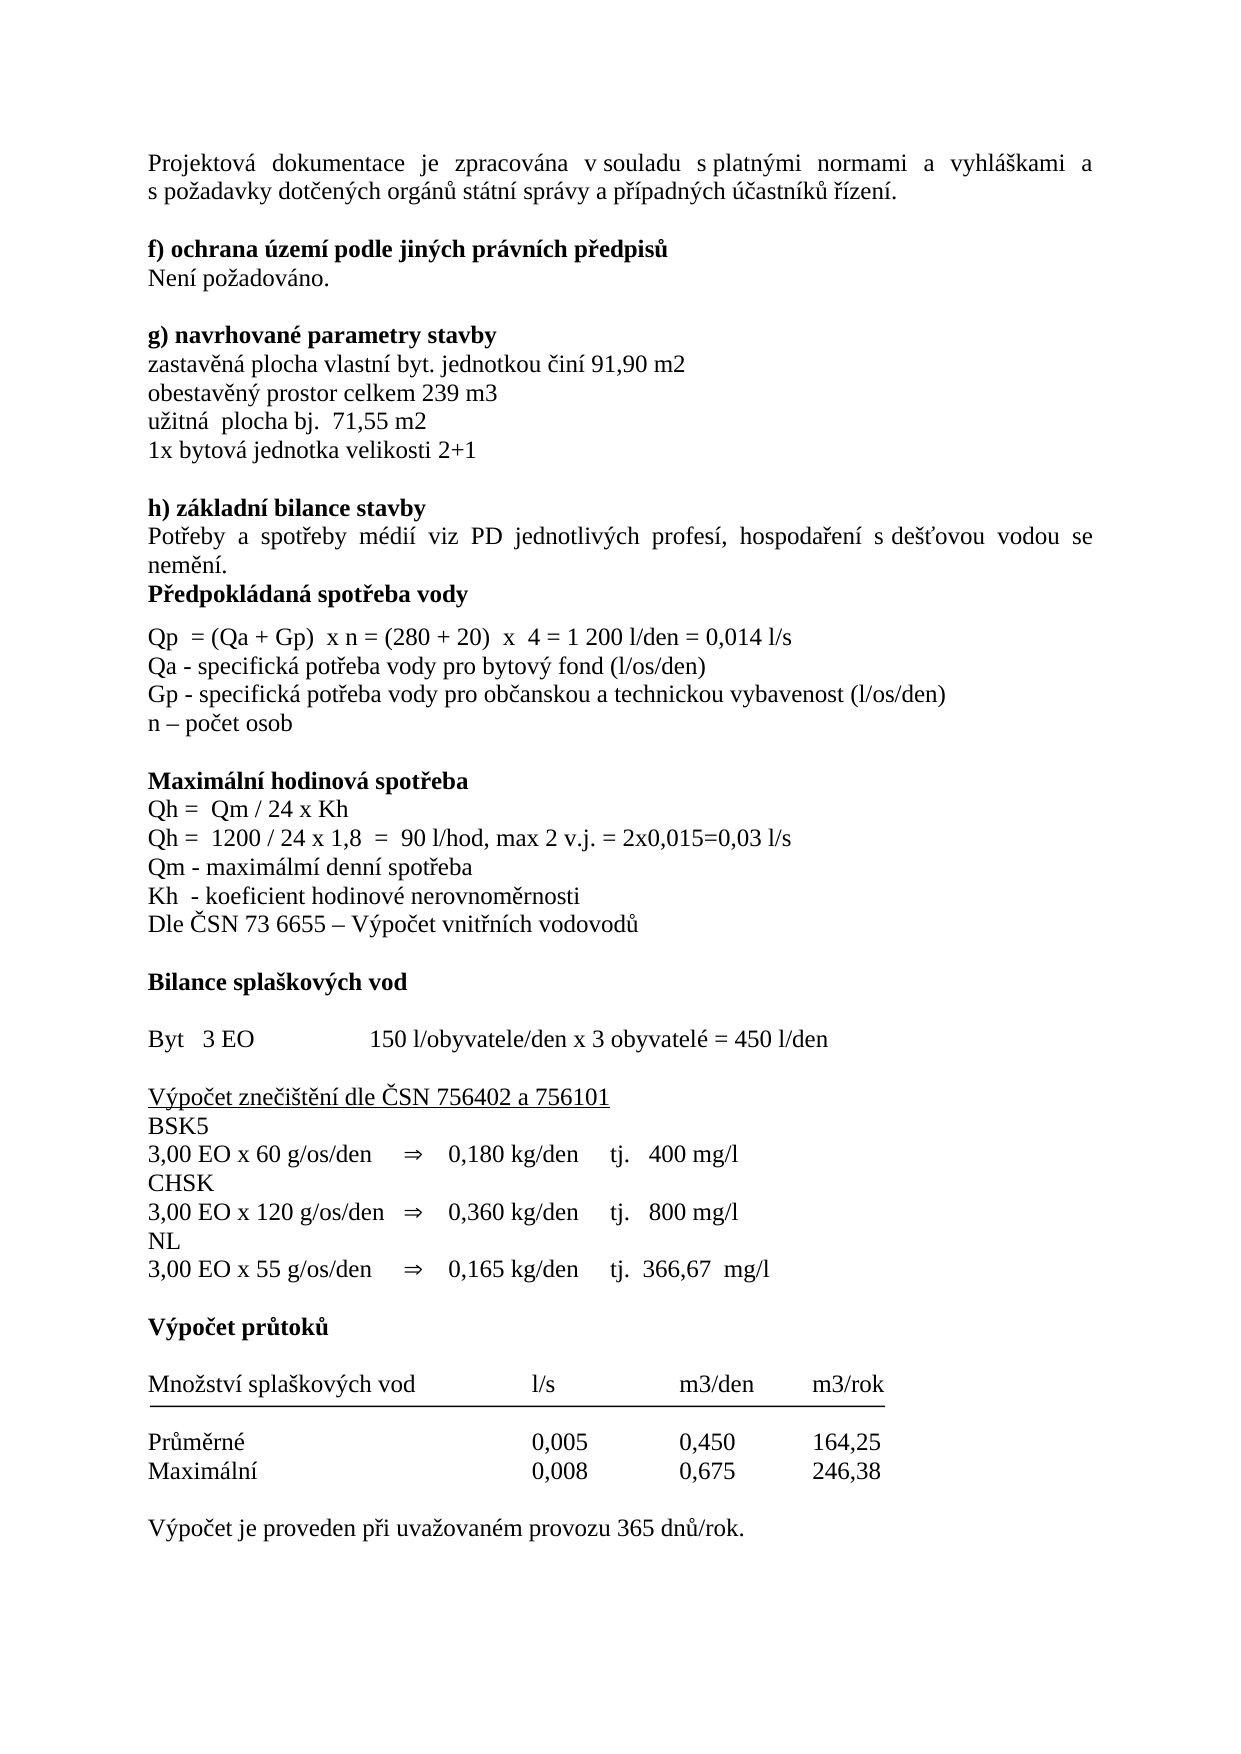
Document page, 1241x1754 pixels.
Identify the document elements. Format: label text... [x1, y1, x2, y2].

text Dle ČSN 73 6655 – Výpočet vnitřních vodovodů [148, 909, 1093, 938]
text Qa - specifická potřeba vody pro bytový fond (l/os/den) [148, 651, 1093, 679]
text Qp = (Qa + Gp) x n = (280 + 20) x 4 = 1 200 l/den = 0,014 l/s [148, 622, 1093, 651]
text zastavěná plocha vlastní byt. jednotkou činí 91,90 m2 [148, 349, 1093, 378]
text BSK5 [148, 1111, 1093, 1139]
text Qh = 1200 / 24 x 1,8 = 90 l/hod, max 2 v.j. = 2x0,015=0,03 l/s [148, 823, 1093, 852]
text Množství splaškových vod l/s m3/den m3/rok [148, 1369, 1093, 1398]
text h) základní bilance stavby [148, 493, 1093, 521]
text 1x bytová jednotka velikosti 2+1 [148, 435, 1093, 464]
text Projektová dokumentace je zpracována v souladu s platnými normami a vyhláškami a s požadavky dotčených orgánů státní správy a případných účastníků řízení. [148, 148, 1093, 205]
text Gp - specifická potřeba vody pro občanskou a technickou vybavenost (l/os/den) [148, 679, 1093, 708]
text užitná plocha bj. 71,55 m2 [148, 406, 1093, 435]
text NL [148, 1226, 1093, 1254]
text obestavěný prostor celkem 239 m3 [148, 378, 1093, 406]
text 3,00 EO x 60 g/os/den 0,180 kg/den tj. 400 mg/l [148, 1139, 1093, 1168]
text Maximální 0,008 0,675 246,38 [148, 1456, 1093, 1484]
text n – počet osob [148, 708, 1093, 737]
text Výpočet znečištění dle ČSN 756101 [148, 1082, 1093, 1111]
text CHSK [148, 1168, 1093, 1197]
text 3,00 EO x 55 g/os/den 0,165 kg/den tj. 366,67 mg/l [148, 1254, 1093, 1283]
text 3,00 EO x 120 g/os/den 0,360 kg/den tj. 800 mg/l [148, 1197, 1093, 1226]
text g) navrhované parametry stavby [148, 320, 1093, 349]
text Bilance splaškových vod [148, 967, 1093, 996]
text Byt 3 EO 150 l/obyvatele/den x 3 obyvatelé = 450 l/den [148, 1024, 1093, 1053]
text f) ochrana území podle jiných právních předpisů [148, 234, 1093, 263]
text Výpočet průtoků [148, 1312, 1093, 1341]
subtitle Předpokládaná spotřeba vody [148, 579, 1093, 608]
text Qm - maximálmí denní spotřeba [148, 852, 1093, 881]
text Výpočet je proveden při uvažovaném provozu 365 dnů/rok. [148, 1513, 1093, 1542]
text Kh - koeficient hodinové nerovnoměrnosti [148, 881, 1093, 909]
text Není požadováno. [148, 263, 1093, 291]
text Qh = Qm / 24 x Kh [148, 794, 1093, 823]
text Maximální hodinová spotřeba [148, 766, 1093, 794]
text Potřeby a spotřeby médií viz PD jednotlivých profesí, hospodaření s dešťovou vodou se nemění. [148, 521, 1093, 579]
text Průměrné 0,005 0,450 164,25 [148, 1427, 1093, 1456]
